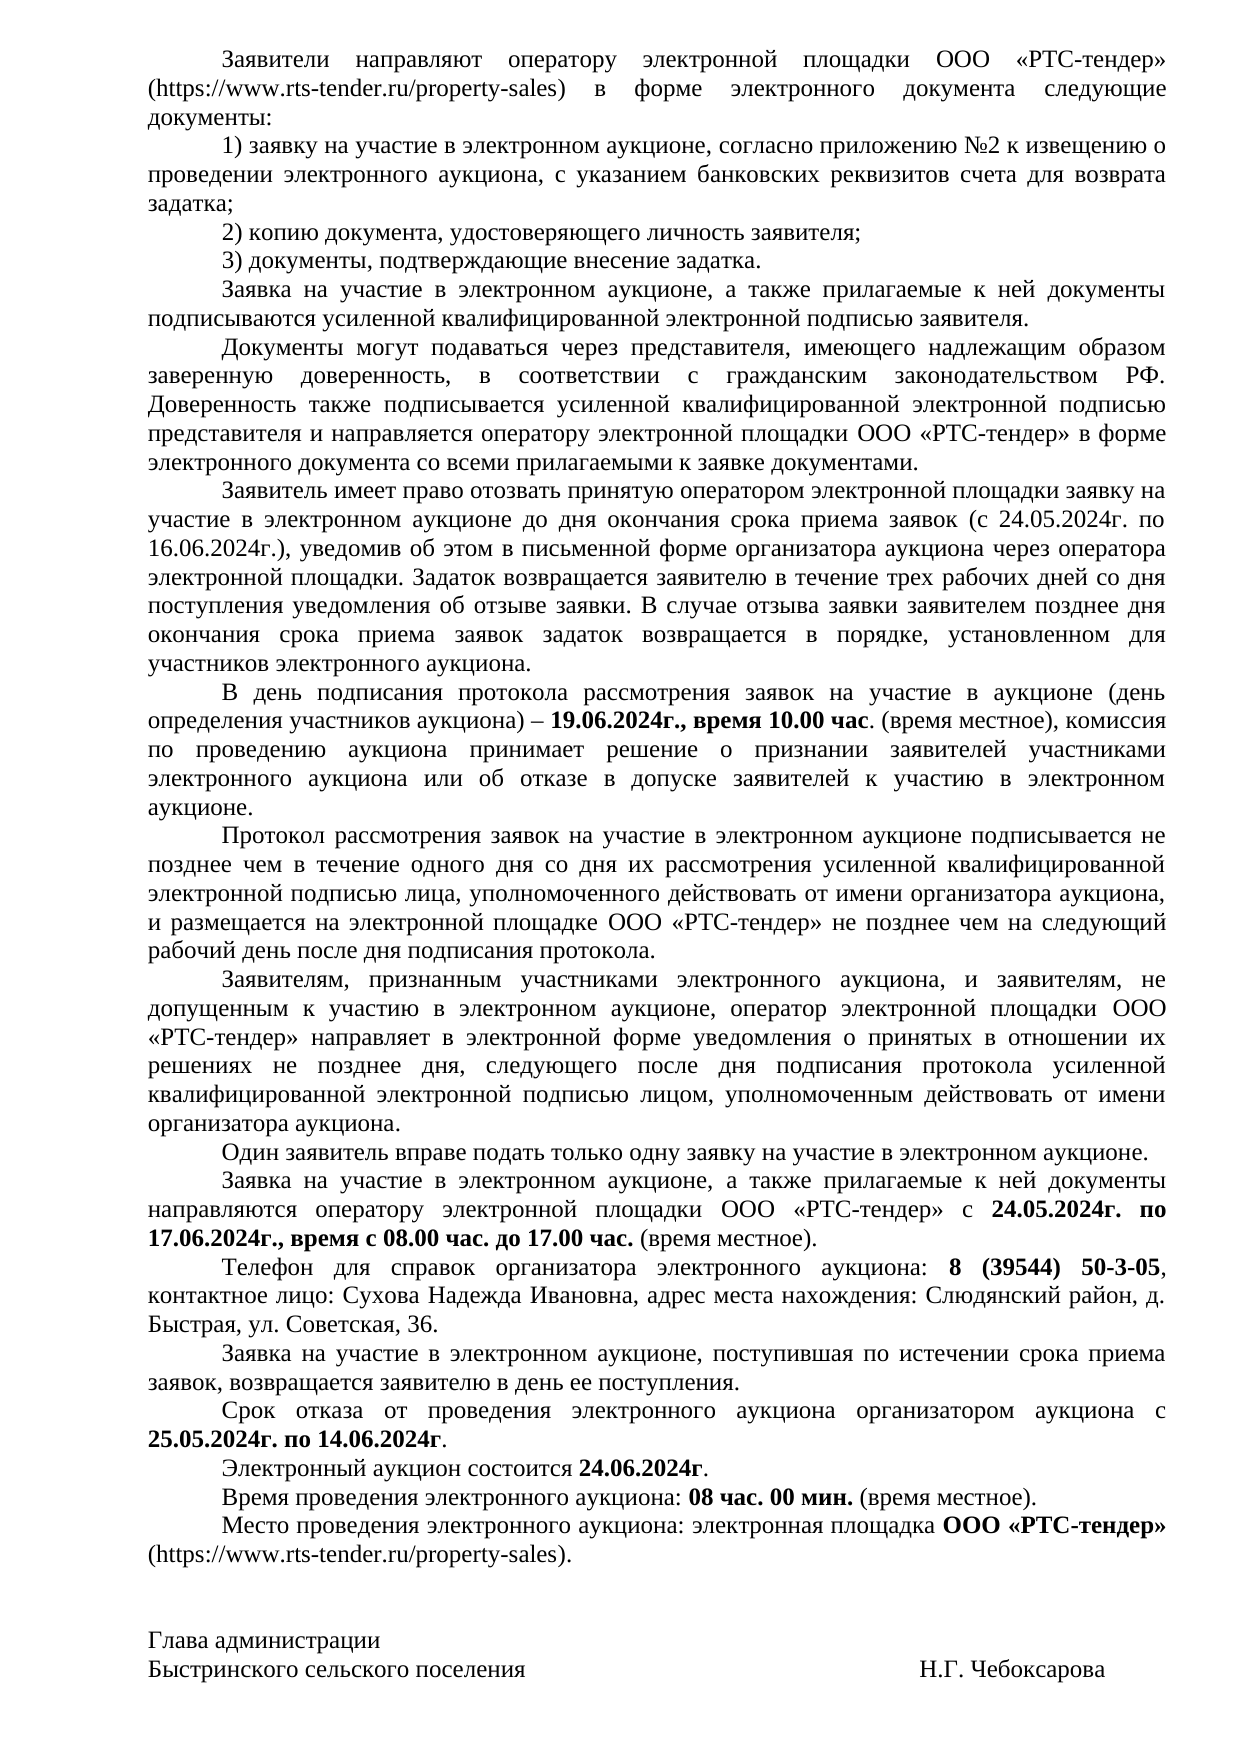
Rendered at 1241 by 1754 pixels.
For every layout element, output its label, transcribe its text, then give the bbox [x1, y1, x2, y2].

text Протокол рассмотрения заявок на участие в электронном аукционе подписывается не позднее чем в течение одного дня со дня их рассмотрения усиленной квалифицированной электронной подписью лица, уполномоченного действовать от имени организатора аукциона, и размещается на электронной площадке ООО «РТС-тендер» не позднее чем на следующий рабочий день после дня подписания протокола. [148, 821, 1167, 964]
text 3) документы, подтверждающие внесение задатка. [148, 246, 1167, 274]
text Глава администрации [148, 1626, 1167, 1654]
text Телефон для справок организатора электронного аукциона: 8 (39544) 50-3-05, контактное лицо: Сухова Надежда Ивановна, адрес места нахождения: Слюдянский район, д. Быстрая, ул. Советская, 36. [148, 1252, 1167, 1338]
text Время проведения электронного аукциона: 08 час. 00 мин. (время местное). [148, 1482, 1167, 1511]
text 2) копию документа, удостоверяющего личность заявителя; [148, 217, 1167, 246]
text Заявителям, признанным участниками электронного аукциона, и заявителям, не допущенным к участию в электронном аукционе, оператор электронной площадки ООО «РТС-тендер» направляет в электронной форме уведомления о принятых в отношении их решениях не позднее дня, следующего после дня подписания протокола усиленной квалифицированной электронной подписью лицом, уполномоченным действовать от имени организатора аукциона. [148, 964, 1167, 1137]
text В день подписания протокола рассмотрения заявок на участие в аукционе (день определения участников аукциона) – 19.06.2024г., время 10.00 час. (время местное), комиссия по проведению аукциона принимает решение о признании заявителей участниками электронного аукциона или об отказе в допуске заявителей к участию в электронном аукционе. [148, 677, 1167, 821]
text Заявка на участие в электронном аукционе, а также прилагаемые к ней документы подписываются усиленной квалифицированной электронной подписью заявителя. [148, 274, 1167, 332]
text Быстринского сельского поселения Н.Г. Чебоксарова [148, 1654, 1167, 1683]
text Заявка на участие в электронном аукционе, а также прилагаемые к ней документы направляются оператору электронной площадки ООО «РТС-тендер» с 24.05.2024г. по 17.06.2024г., время с 08.00 час. до 17.00 час. (время местное). [148, 1166, 1167, 1252]
text Место проведения электронного аукциона: электронная площадка ООО «РТС-тендер» (https://www.rts-tender.ru/property-sales). [148, 1511, 1167, 1568]
text 1) заявку на участие в электронном аукционе, согласно приложению №2 к извещению о проведении электронного аукциона, с указанием банковских реквизитов счета для возврата задатка; [148, 131, 1167, 217]
text Один заявитель вправе подать только одну заявку на участие в электронном аукционе. [148, 1137, 1167, 1166]
text Заявитель имеет право отозвать принятую оператором электронной площадки заявку на участие в электронном аукционе до дня окончания срока приема заявок (с 24.05.2024г. по 16.06.2024г.), уведомив об этом в письменной форме организатора аукциона через оператора электронной площадки. Задаток возвращается заявителю в течение трех рабочих дней со дня поступления уведомления об отзыве заявки. В случае отзыва заявки заявителем позднее дня окончания срока приема заявок задаток возвращается в порядке, установленном для участников электронного аукциона. [148, 476, 1167, 677]
text Документы могут подаваться через представителя, имеющего надлежащим образом заверенную доверенность, в соответствии с гражданским законодательством РФ. Доверенность также подписывается усиленной квалифицированной электронной подписью представителя и направляется оператору электронной площадки ООО «РТС-тендер» в форме электронного документа со всеми прилагаемыми к заявке документами. [148, 332, 1167, 476]
text Заявители направляют оператору электронной площадки ООО «РТС-тендер» (https://www.rts-tender.ru/property-sales) в форме электронного документа следующие документы: [148, 44, 1167, 131]
text Срок отказа от проведения электронного аукциона организатором аукциона с 25.05.2024г. по 14.06.2024г. [148, 1396, 1167, 1453]
text Заявка на участие в электронном аукционе, поступившая по истечении срока приема заявок, возвращается заявителю в день ее поступления. [148, 1338, 1167, 1396]
text Электронный аукцион состоится 24.06.2024г. [148, 1453, 1167, 1482]
